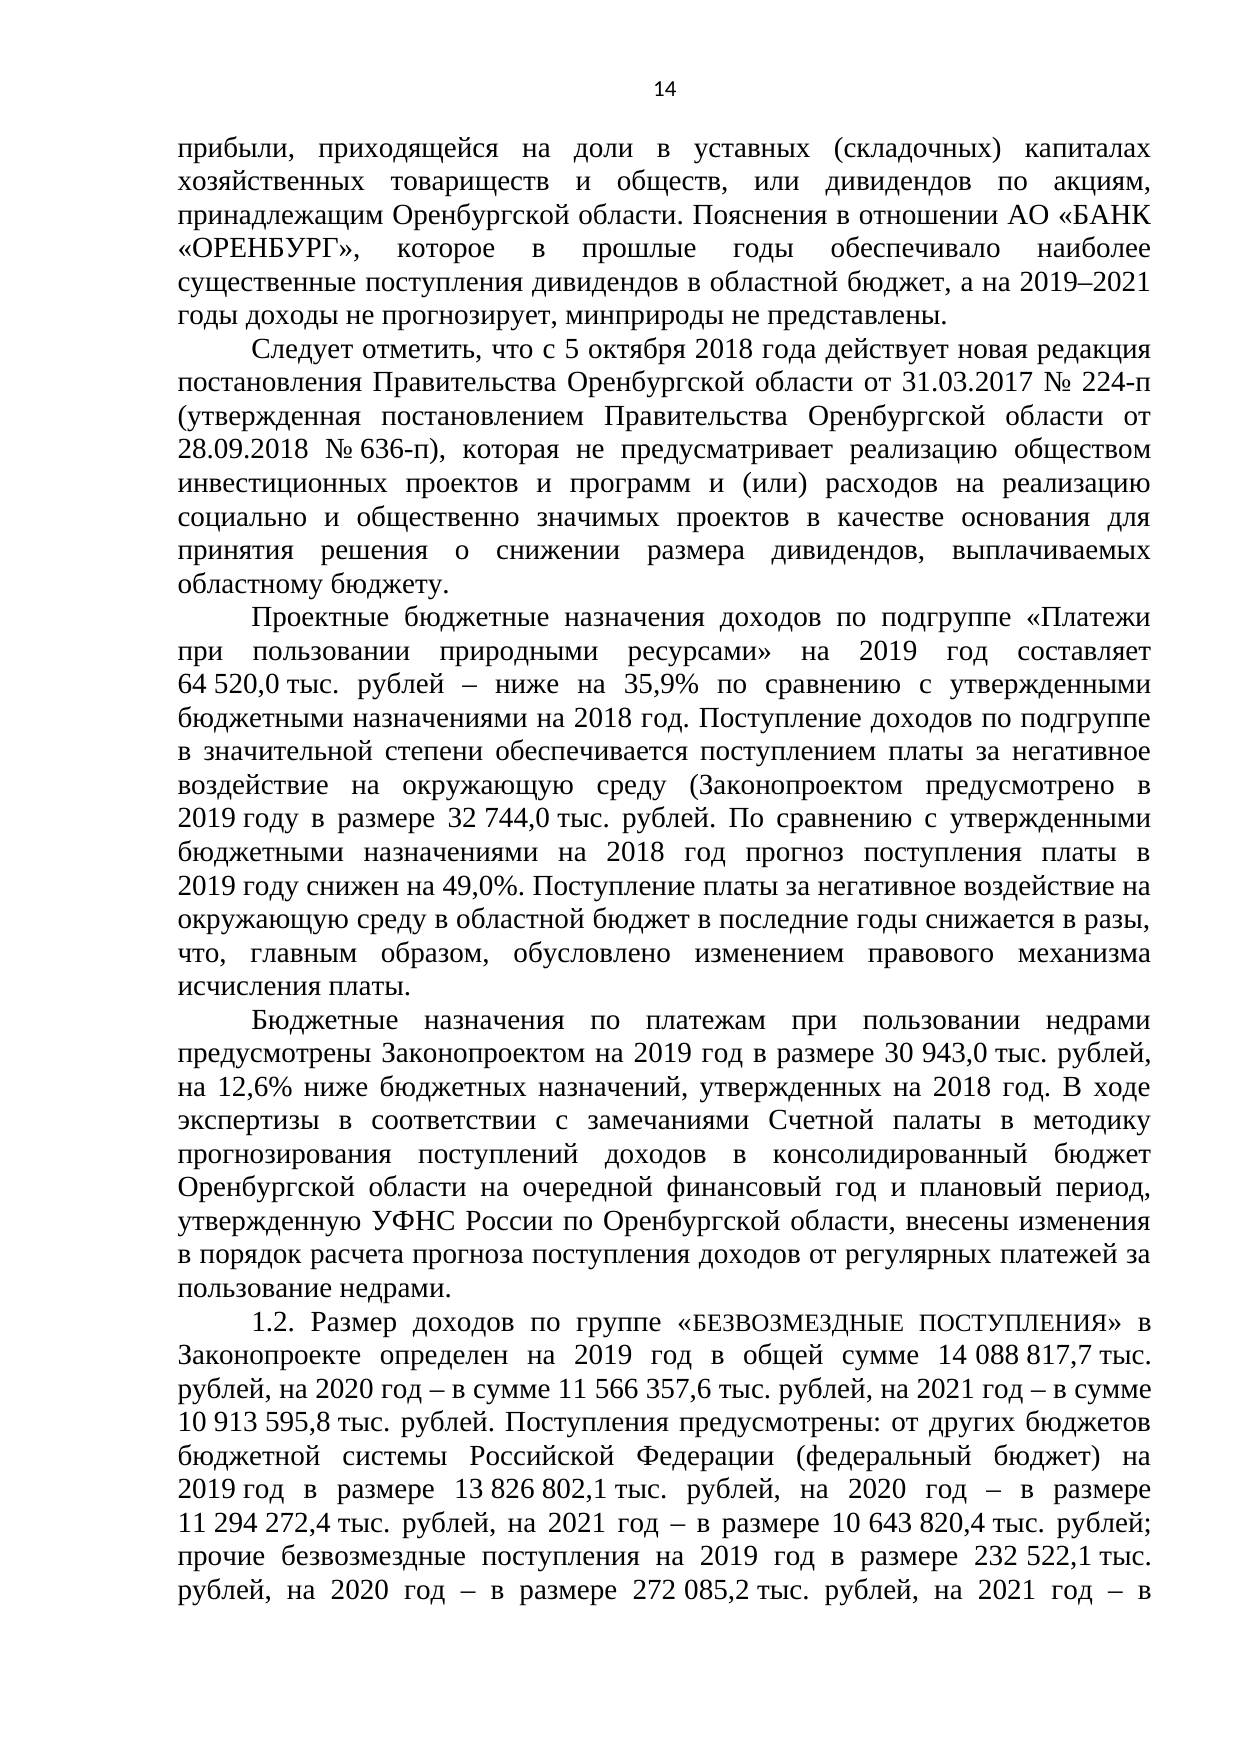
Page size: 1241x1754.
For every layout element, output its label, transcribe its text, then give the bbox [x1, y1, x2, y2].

text Проектные бюджетные назначения доходов по подгруппе «Платежи при пользовании природными ресурсами» на 2019 год составляет 64 520,0 тыс. рублей – ниже на 35,9% по сравнению с утвержденными бюджетными назначениями на 2018 год. Поступление доходов по подгруппе в значительной степени обеспечивается поступлением платы за негативное воздействие на окружающую среду (Законопроектом предусмотрено в 2019 году в размере 32 744,0 тыс. рублей. По сравнению с утвержденными бюджетными назначениями на 2018 год прогноз поступления платы в 2019 году снижен на 49,0%. Поступление платы за негативное воздействие на окружающую среду в областной бюджет в последние годы снижается в разы, что, главным образом, обусловлено изменением правового механизма исчисления платы. [177, 599, 1152, 1002]
text Бюджетные назначения по платежам при пользовании недрами предусмотрены Законопроектом на 2019 год в размере 30 943,0 тыс. рублей, на 12,6% ниже бюджетных назначений, утвержденных на 2018 год. В ходе экспертизы в соответствии с замечаниями Счетной палаты в методику прогнозирования поступлений доходов в консолидированный бюджет Оренбургской области на очередной финансовый год и плановый период, утвержденную УФНС России по Оренбургской области, внесены изменения в порядок расчета прогноза поступления доходов от регулярных платежей за пользование недрами. [177, 1002, 1152, 1304]
text Следует отметить, что с 5 октября 2018 года действует новая редакция постановления Правительства Оренбургской области от 31.03.2017 № 224-п (утвержденная постановлением Правительства Оренбургской области от 28.09.2018 № 636-п), которая не предусматривает реализацию обществом инвестиционных проектов и программ и (или) расходов на реализацию социально и общественно значимых проектов в качестве основания для принятия решения о снижении размера дивидендов, выплачиваемых областному бюджету. [177, 331, 1152, 599]
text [177, 130, 1152, 331]
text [177, 1304, 1152, 1606]
